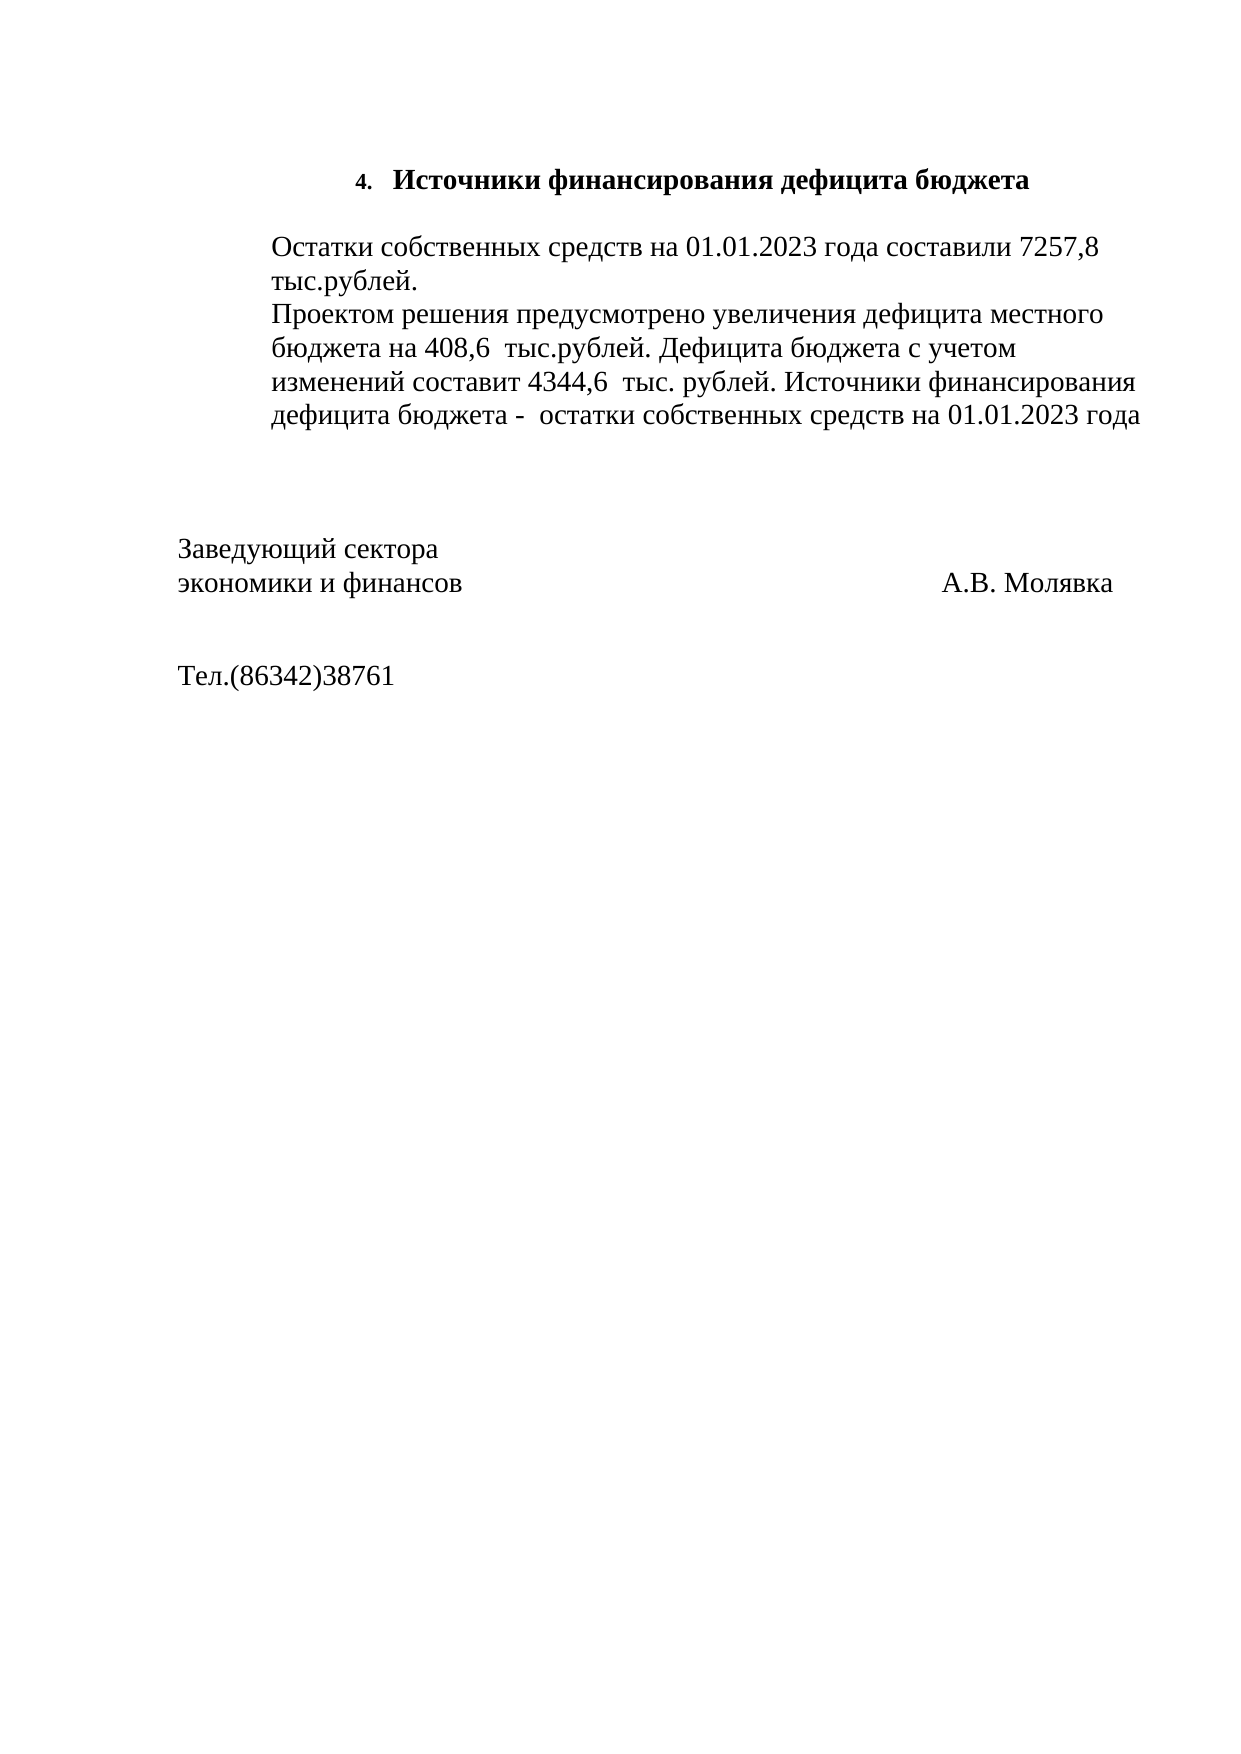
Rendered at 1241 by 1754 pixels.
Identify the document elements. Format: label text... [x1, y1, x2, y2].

text Заведующий сектора [177, 531, 1152, 565]
text Тел.(86342)38761 [177, 658, 1152, 691]
text Проектом решения предусмотрено увеличения дефицита местного бюджета на 408,6 тыс.рублей. Дефицита бюджета с учетом изменений составит 4344,6 тыс. рублей. Источники финансирования дефицита бюджета - остатки собственных средств на 01.01.2023 года [271, 297, 1152, 431]
text экономики и финансов А.В. Молявка [177, 565, 1152, 598]
text Остатки собственных средств на 01.01.2023 года составили 7257,8 тыс.рублей. [271, 229, 1152, 297]
list Источники финансирования дефицита бюджета [233, 162, 1152, 196]
